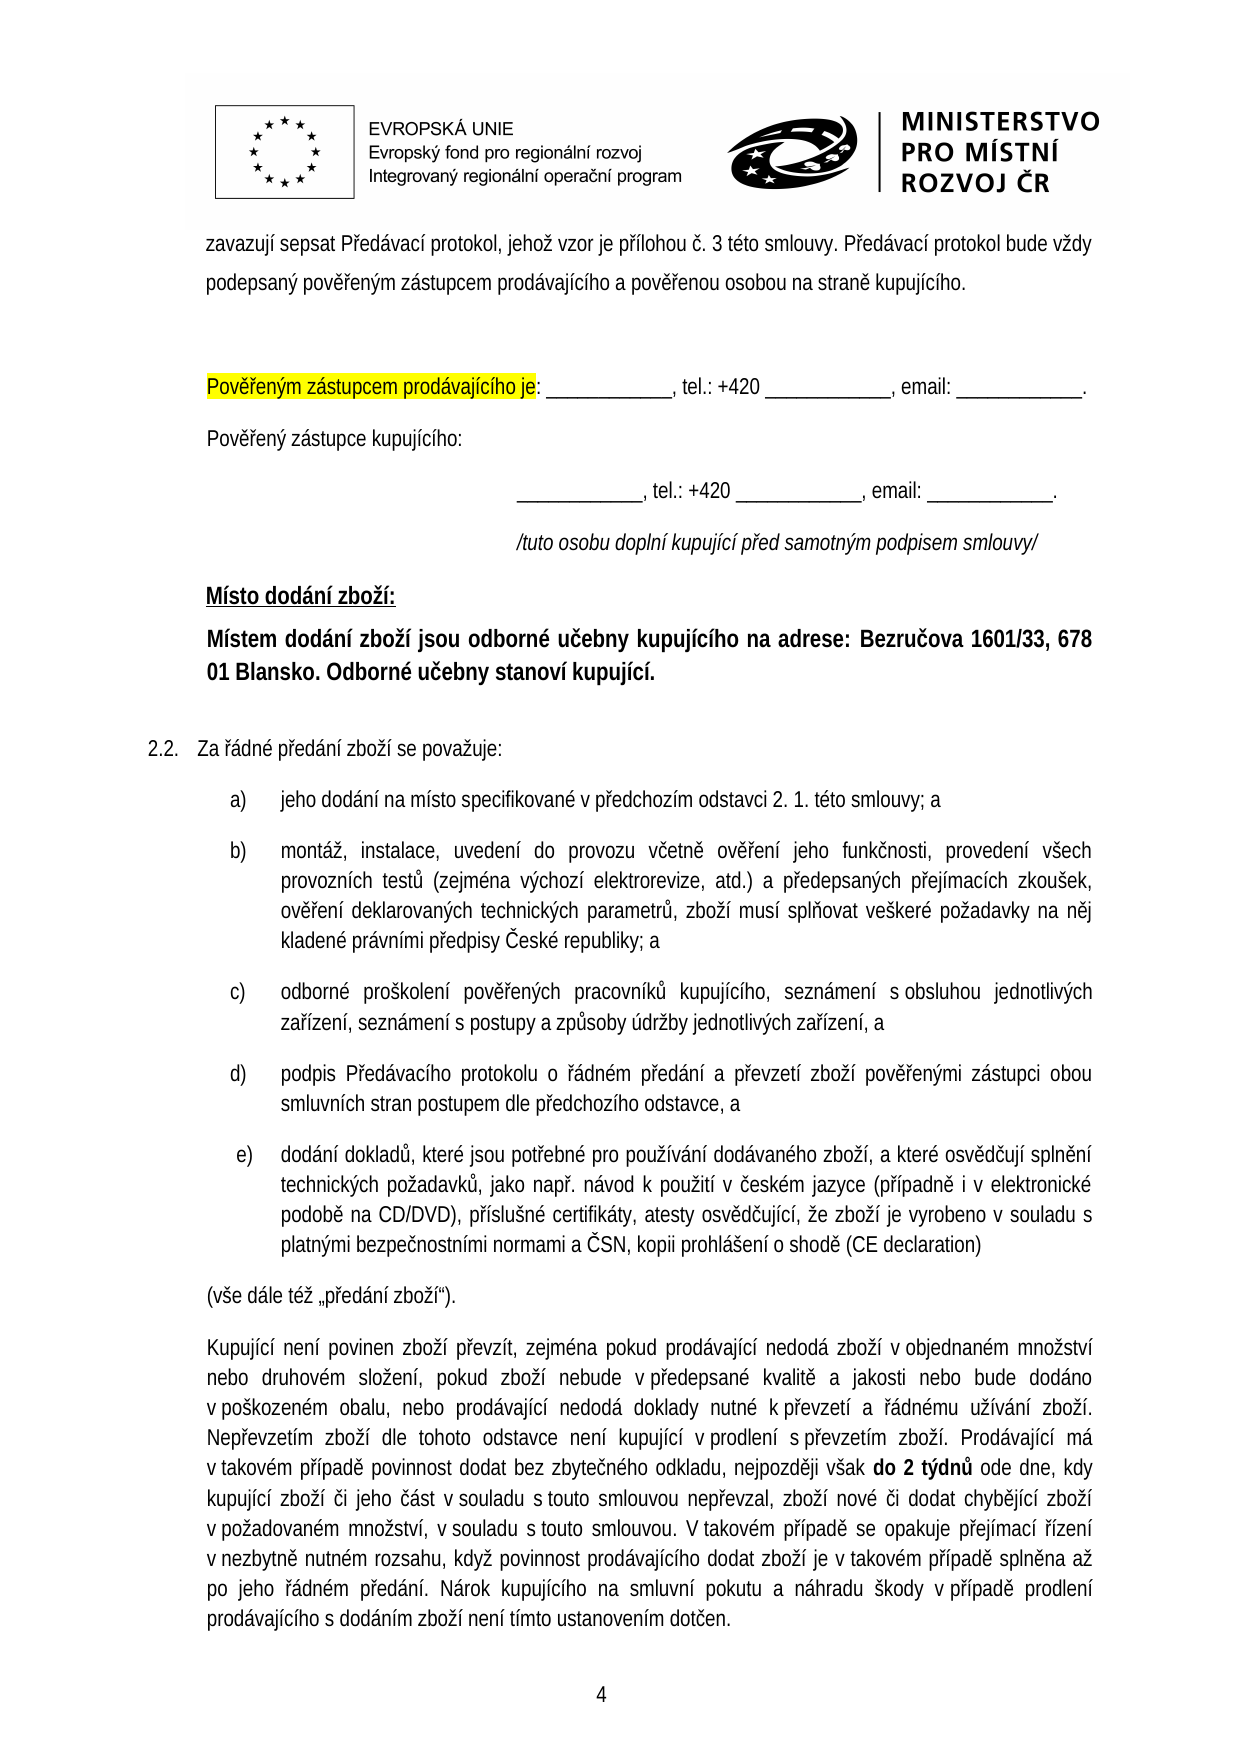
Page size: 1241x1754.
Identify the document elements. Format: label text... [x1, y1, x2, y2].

text /tuto osobu doplní kupující před samotným podpisem smlouvy/ [517, 529, 1093, 555]
list montáž, instalace, uvedení do provozu včetně ověření jeho funkčnosti, provedení všech provozních testů (zejména výchozí elektrorevize, atd.) a předepsaných přejímacích zkoušek, ověření deklarovaných technických parametrů, zboží musí splňovat veškeré požadavky na něj kladené právními předpisy České republiky; a [230, 837, 1093, 953]
list odborné proškolení pověřených pracovníků kupujícího, seznámení s obsluhou jednotlivých zařízení, seznámení s postupy a způsoby údržby jednotlivých zařízení, a [230, 978, 1093, 1035]
list Za řádné předání zboží se považuje: [148, 734, 1093, 761]
text ____________, tel.: +420 ____________, email: ____________. [517, 477, 1093, 503]
list Kupující není povinen zboží převzít, zejména pokud prodávající nedodá zboží v objednaném množství nebo druhovém složení, pokud zboží nebude v předepsané kvalitě a jakosti nebo bude dodáno v poškozeném obalu, nebo prodávající nedodá doklady nutné k převzetí a řádnému užívání zboží. Nepřevzetím zboží dle tohoto odstavce není kupující v prodlení s převzetím zboží. Prodávající má v takovém případě povinnost dodat bez zbytečného odkladu, nejpozději však do 2 týdnů ode dne, kdy kupující zboží či jeho část v souladu s touto smlouvou nepřevzal, zboží nové či dodat chybějící zboží v požadovaném množství, v souladu s touto smlouvou. V takovém případě se opakuje přejímací řízení v nezbytně nutném rozsahu, když povinnost prodávajícího dodat zboží je v takovém případě splněna až po jeho řádném předání. Nárok kupujícího na smluvní pokutu a náhradu škody v případě prodlení prodávajícího s dodáním zboží není tímto ustanovením dotčen. [207, 1333, 1093, 1632]
list jeho dodání na místo specifikované v předchozím odstavci 2. 1. této smlouvy; a [230, 786, 1093, 812]
text Místo dodání zboží: [206, 581, 1093, 609]
picture [184, 73, 1130, 230]
list dodání dokladů, které jsou potřebné pro používání dodávaného zboží, a které osvědčují splnění technických požadavků, jako např. návod k použití v českém jazyce (případně i v elektronické podobě na CD/DVD), příslušné certifikáty, atesty osvědčující, že zboží je vyrobeno v souladu s platnými bezpečnostními normami a ČSN, kopii prohlášení o shodě (CE declaration) [236, 1141, 1093, 1258]
list podpis Předávacího protokolu o řádném předání a převzetí zboží pověřenými zástupci obou smluvních stran postupem dle předchozího odstavce, a [230, 1059, 1093, 1116]
text Místem dodání zboží jsou odborné učebny kupujícího na adrese: Bezručova 1601/33, 678 01 Blansko. Odborné učebny stanoví kupující. [207, 624, 1093, 685]
text Pověřený zástupce kupujícího: [207, 425, 1093, 451]
text Pověřeným zástupcem prodávajícího je: ____________, tel.: +420 ____________, email: ____________. [536, 373, 1093, 399]
list (vše dále též „předání zboží“). [207, 1282, 1093, 1309]
